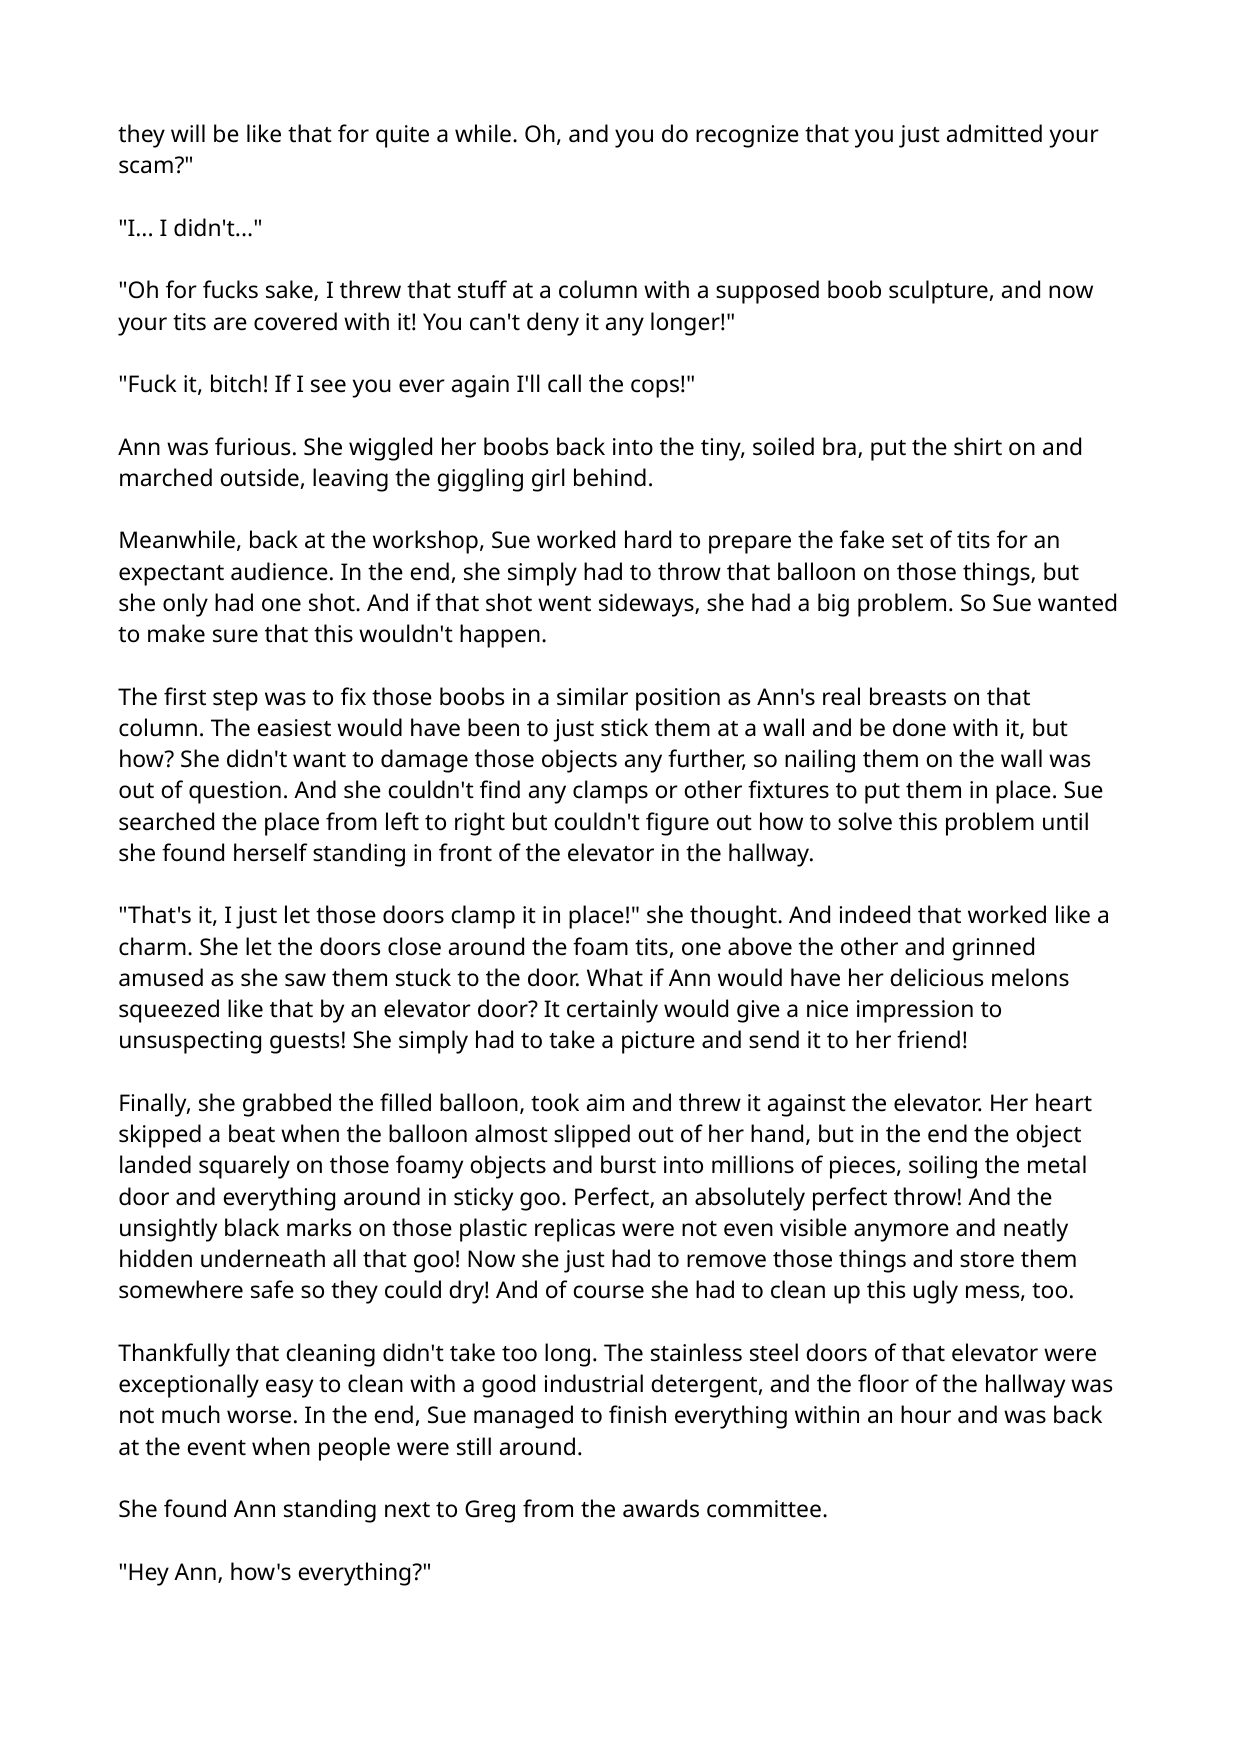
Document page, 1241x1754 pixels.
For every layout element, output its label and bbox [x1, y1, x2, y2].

text [118, 118, 1122, 1618]
